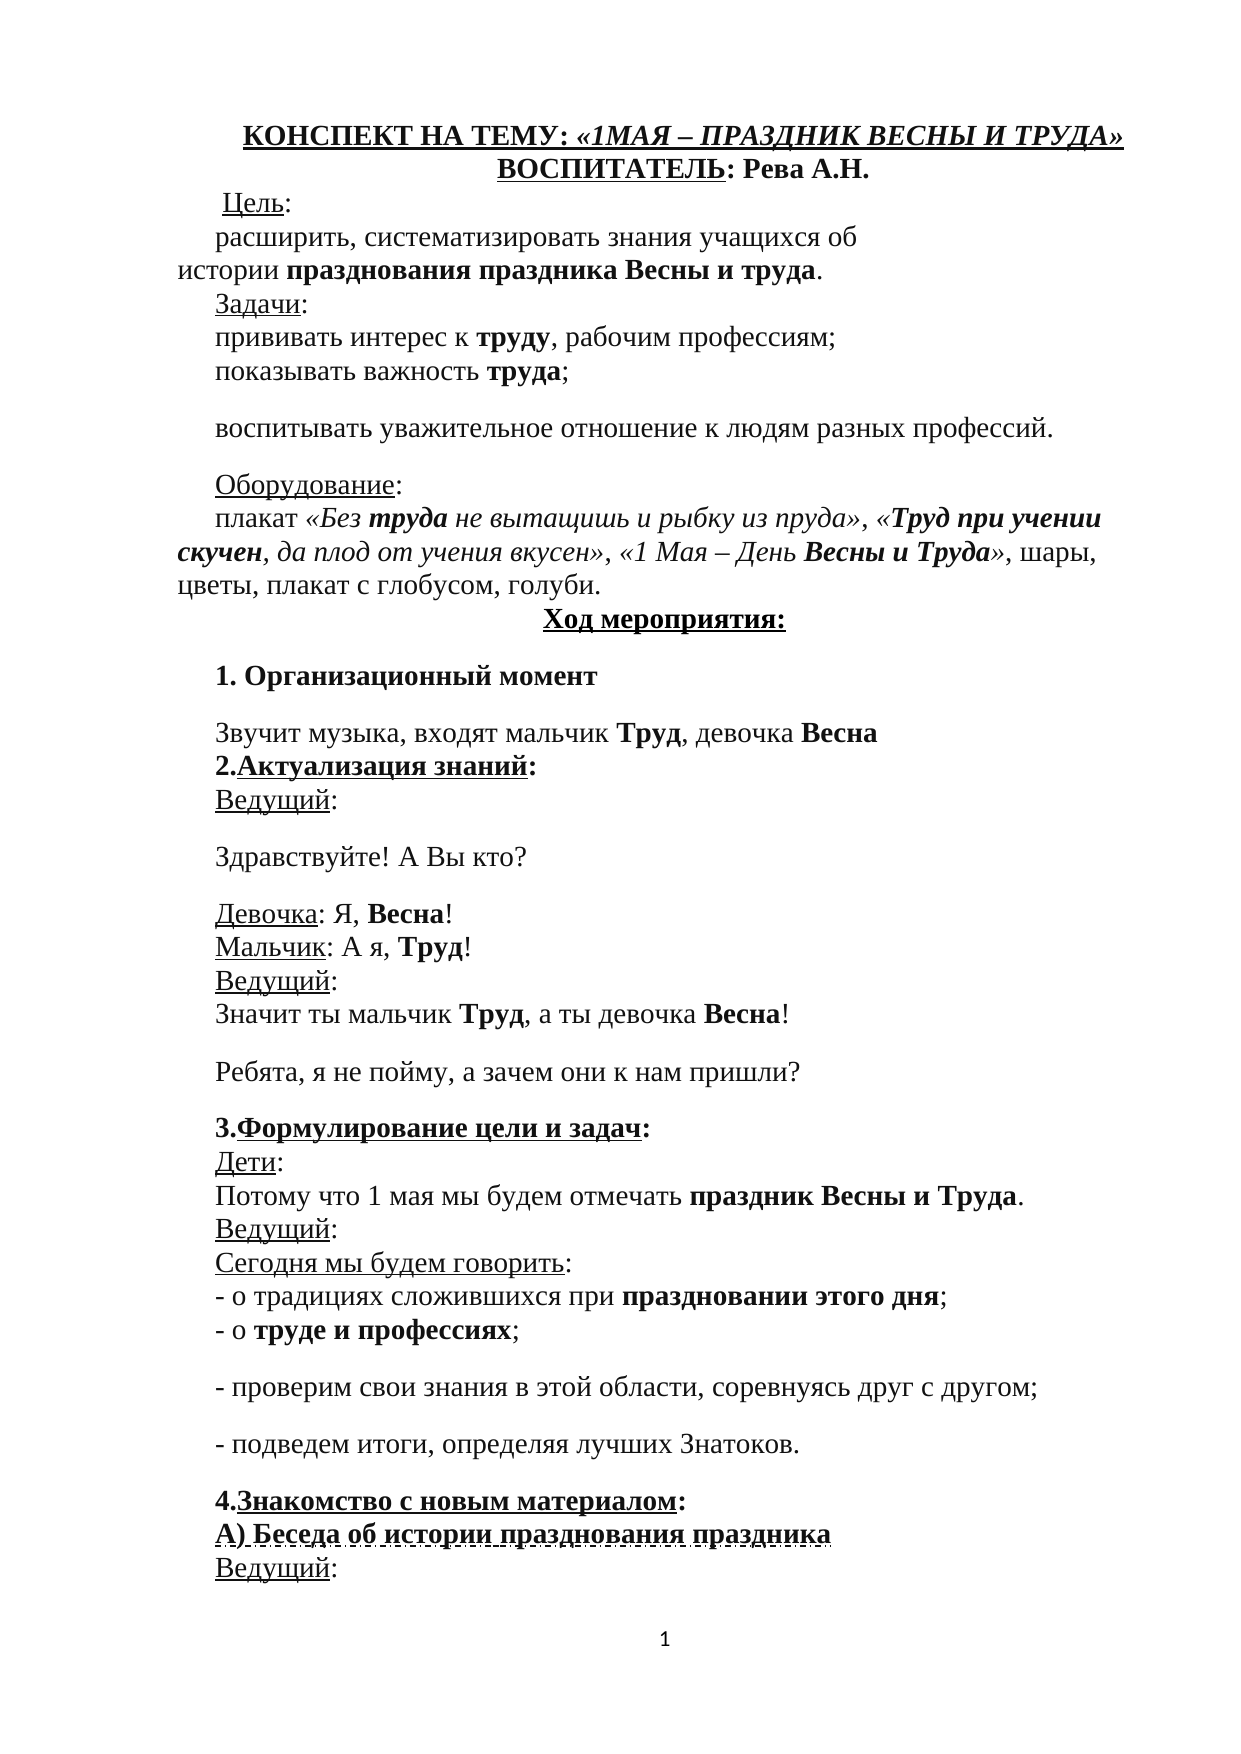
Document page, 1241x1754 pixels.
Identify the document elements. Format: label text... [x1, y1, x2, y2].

text Ведущий: [177, 1211, 1152, 1245]
text Ведущий: [177, 963, 1152, 997]
text Девочка: Я, Весна! [177, 896, 1152, 929]
text Ведущий: [177, 1550, 1152, 1583]
text прививать интерес к труду, рабочим профессиям; [177, 319, 1152, 353]
text плакат «Без труда не вытащишь и рыбку из пруда», «Труд при учении скучен, да плод от учения вкусен», «1 Мая – День Весны и Труда», шары, цветы, плакат с глобусом, голуби. [177, 500, 1152, 601]
text Значит ты мальчик Труд, а ты девочка Весна! [177, 997, 1152, 1030]
text 2.Актуализация знаний: [177, 748, 1152, 782]
text ВОСПИТАТЕЛЬ: Рева А.Н. [177, 152, 1152, 185]
text Цель: [177, 185, 1152, 219]
text Ведущий: [177, 782, 1152, 816]
text - о традициях сложившихся при праздновании этого дня; [177, 1278, 1152, 1312]
text расширить, систематизировать знания учащихся об истории празднования праздника Весны и труда. [177, 219, 1152, 286]
text Ход мероприятия: [177, 601, 1152, 634]
text Дети: [177, 1144, 1152, 1178]
text воспитывать уважительное отношение к людям разных профессий. [177, 410, 1152, 443]
text Мальчик: А я, Труд! [177, 929, 1152, 963]
text Задачи: [177, 286, 1152, 319]
text КОНСПЕКТ НА ТЕМУ: «1МАЯ – ПРАЗДНИК ВЕСНЫ И ТРУДА» [177, 118, 1152, 152]
text А) Беседа об истории празднования праздника [177, 1516, 1152, 1550]
text - проверим свои знания в этой области, соревнуясь друг с другом; [177, 1369, 1152, 1402]
text Потому что 1 мая мы будем отмечать праздник Весны и Труда. [177, 1178, 1152, 1211]
text Звучит музыка, входят мальчик Труд, девочка Весна [177, 715, 1152, 748]
text Сегодня мы будем говорить: [177, 1245, 1152, 1278]
text 1. Организационный момент [177, 658, 1152, 692]
text Здравствуйте! А Вы кто? [177, 839, 1152, 873]
text Оборудование: [177, 467, 1152, 500]
text - о труде и профессиях; [177, 1312, 1152, 1345]
text показывать важность труда; [177, 353, 1152, 386]
text 3.Формулирование цели и задач: [177, 1111, 1152, 1144]
text Ребята, я не пойму, а зачем они к нам пришли? [177, 1054, 1152, 1087]
text 4.Знакомство с новым материалом: [177, 1483, 1152, 1516]
text - подведем итоги, определяя лучших Знатоков. [177, 1426, 1152, 1459]
